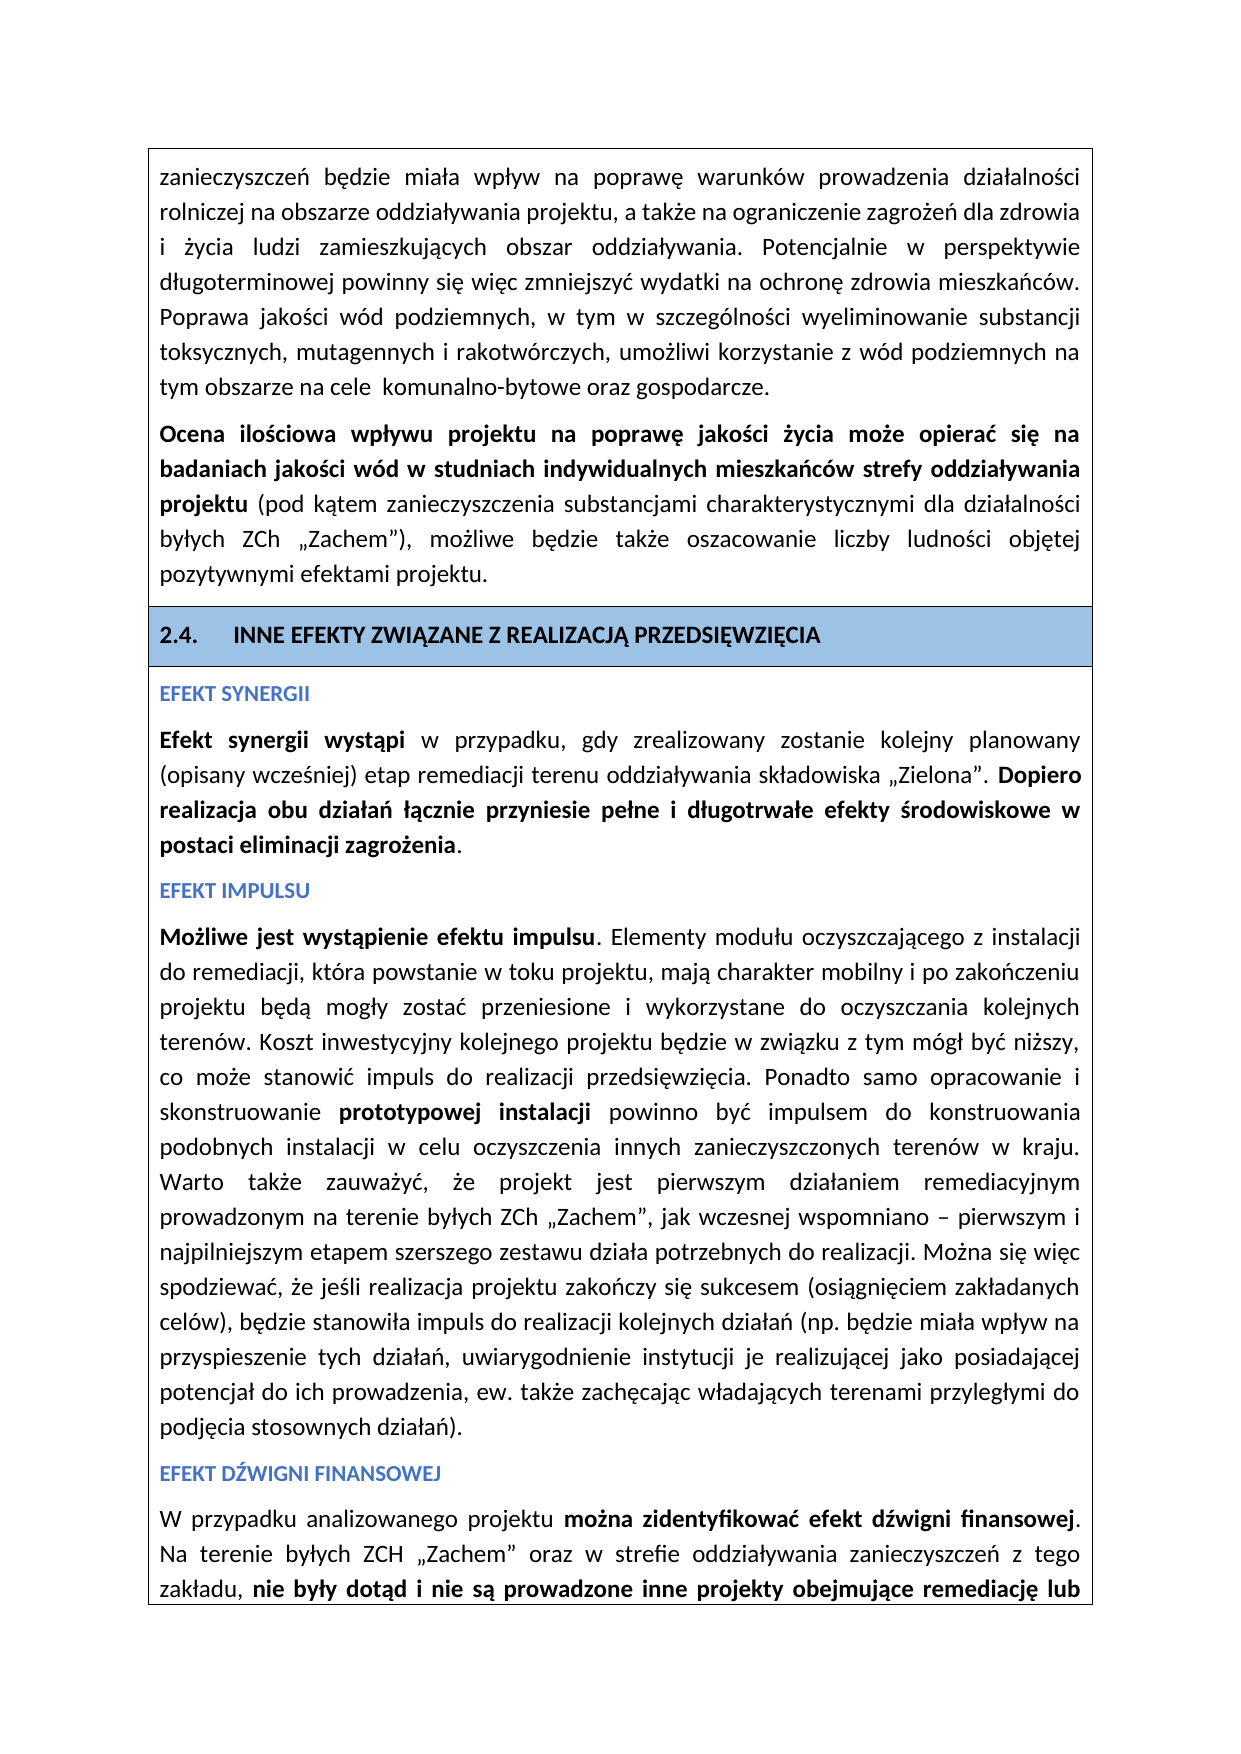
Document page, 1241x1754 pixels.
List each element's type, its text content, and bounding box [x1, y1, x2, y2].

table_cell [149, 667, 1092, 1604]
table_cell INNE EFEKTY ZWIĄZANE Z REALIZACJĄ PRZEDSIĘWZIĘCIA [149, 607, 1092, 666]
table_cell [149, 149, 1092, 606]
